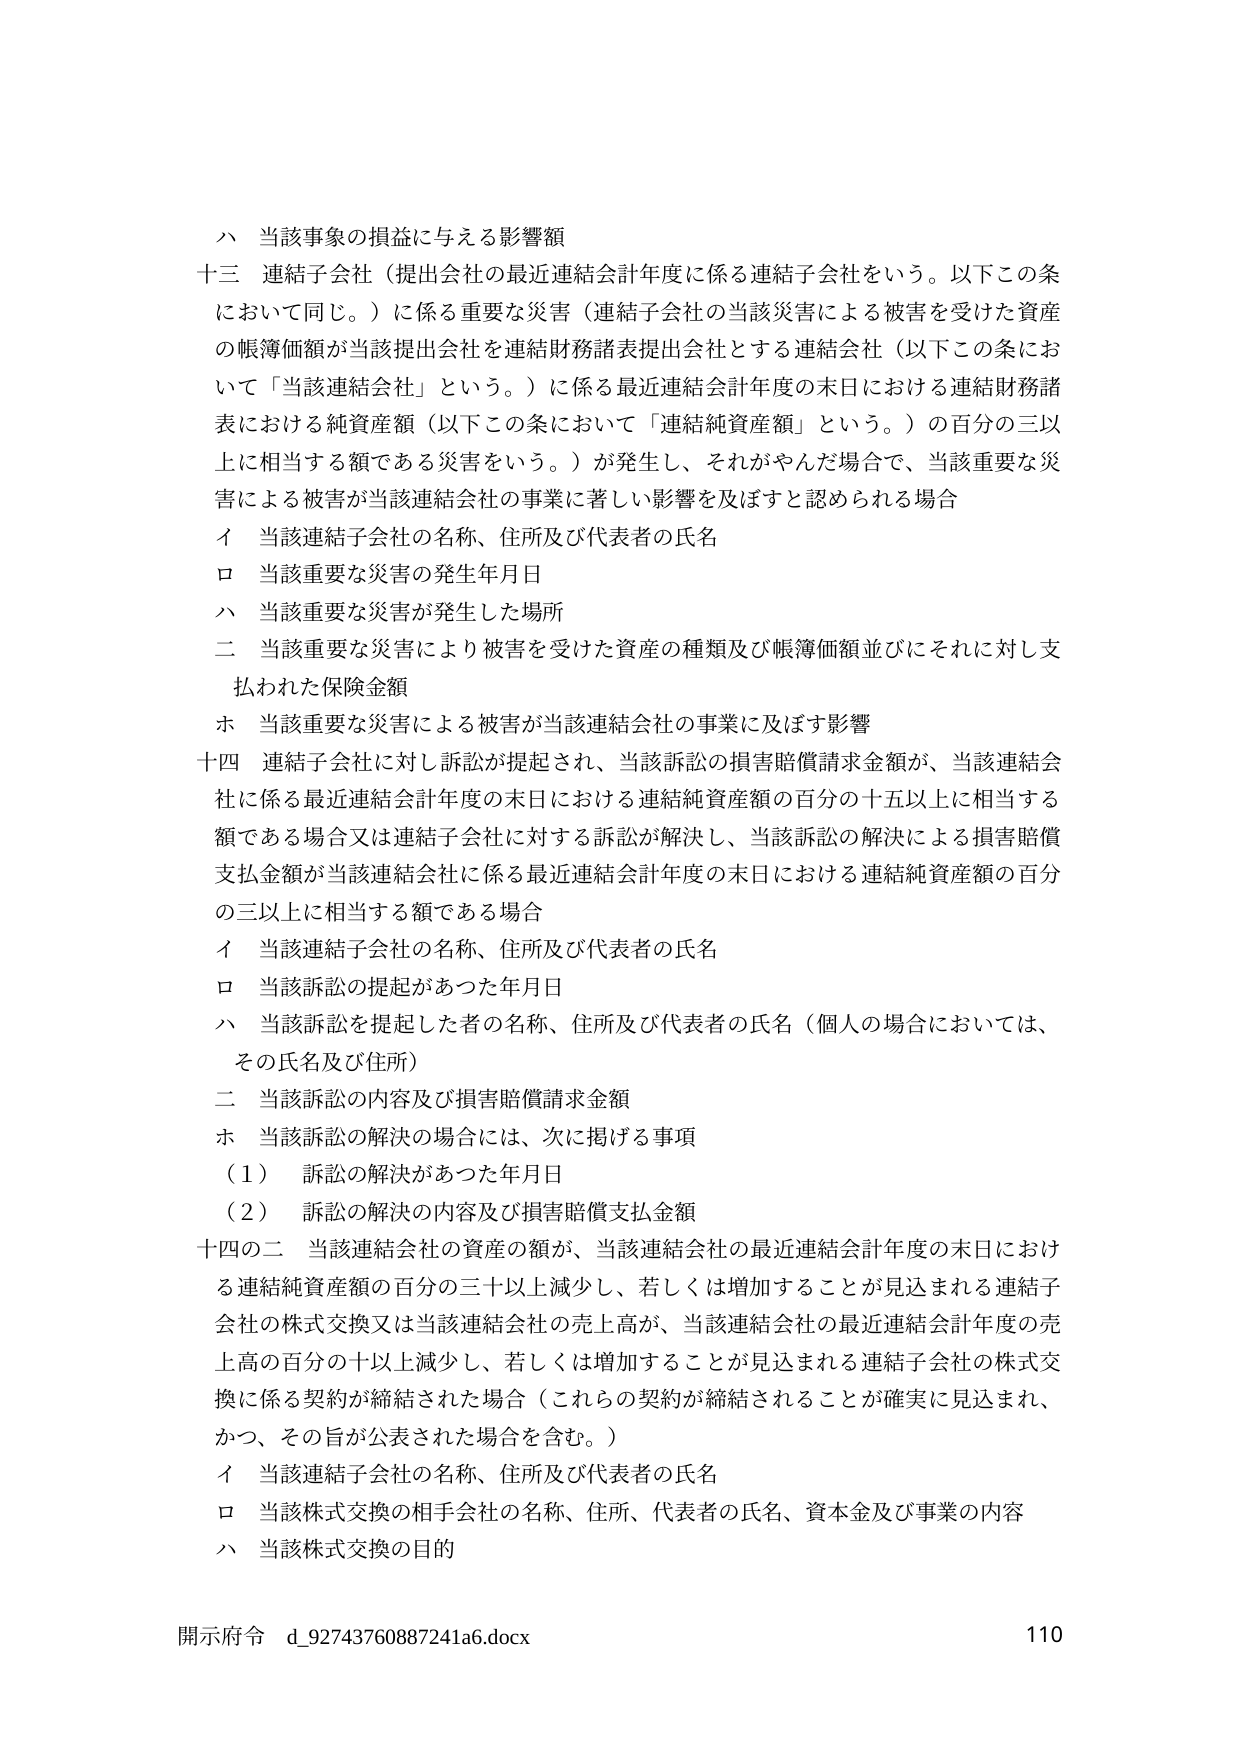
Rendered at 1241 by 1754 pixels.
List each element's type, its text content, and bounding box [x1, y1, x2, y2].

text イ 当該連結子会社の名称、住所及び代表者の氏名 [214, 517, 1063, 554]
text イ 当該連結子会社の名称、住所及び代表者の氏名 [214, 929, 1063, 967]
text ハ 当該事象の損益に与える影響額 [215, 217, 1063, 254]
text 十四の二 当該連結会社の資産の額が、当該連結会社の最近連結会計年度の末日における連結純資産額の百分の三十以上減少し、若しくは増加することが見込まれる連結子会社の株式交換又は当該連結会社の売上高が、当該連結会社の最近連結会計年度の売上高の百分の十以上減少し、若しくは増加することが見込まれる連結子会社の株式交換に係る契約が締結された場合（これらの契約が締結されることが確実に見込まれ、かつ、その旨が公表された場合を含む。） [196, 1229, 1063, 1454]
text ハ 当該株式交換の目的 [215, 1529, 1063, 1567]
text 二 当該訴訟の内容及び損害賠償請求金額 [214, 1079, 1063, 1117]
text ロ 当該重要な災害の発生年月日 [214, 554, 1063, 592]
text 十四 連結子会社に対し訴訟が提起され、当該訴訟の損害賠償請求金額が、当該連結会社に係る最近連結会計年度の末日における連結純資産額の百分の十五以上に相当する額である場合又は連結子会社に対する訴訟が解決し、当該訴訟の解決による損害賠償支払金額が当該連結会社に係る最近連結会計年度の末日における連結純資産額の百分の三以上に相当する額である場合 [196, 742, 1063, 929]
text 十三 連結子会社（提出会社の最近連結会計年度に係る連結子会社をいう。以下この条において同じ。）に係る重要な災害（連結子会社の当該災害による被害を受けた資産の帳簿価額が当該提出会社を連結財務諸表提出会社とする連結会社（以下この条において「当該連結会社」という。）に係る最近連結会計年度の末日における連結財務諸表における純資産額（以下この条において「連結純資産額」という。）の百分の三以上に相当する額である災害をいう。）が発生し、それがやんだ場合で、当該重要な災害による被害が当該連結会社の事業に著しい影響を及ぼすと認められる場合 [196, 254, 1063, 517]
text （２） 訴訟の解決の内容及び損害賠償支払金額 [214, 1192, 1063, 1229]
text ホ 当該訴訟の解決の場合には、次に掲げる事項 [214, 1117, 1063, 1154]
text ハ 当該重要な災害が発生した場所 [214, 592, 1063, 629]
text ハ 当該訴訟を提起した者の名称、住所及び代表者の氏名（個人の場合においては、その氏名及び住所） [214, 1004, 1063, 1079]
text ロ 当該株式交換の相手会社の名称、住所、代表者の氏名、資本金及び事業の内容 [215, 1492, 1063, 1529]
text イ 当該連結子会社の名称、住所及び代表者の氏名 [215, 1454, 1063, 1492]
text ホ 当該重要な災害による被害が当該連結会社の事業に及ぼす影響 [214, 704, 1063, 742]
text 二 当該重要な災害により被害を受けた資産の種類及び帳簿価額並びにそれに対し支払われた保険金額 [214, 629, 1063, 704]
text ロ 当該訴訟の提起があつた年月日 [214, 967, 1063, 1004]
text （１） 訴訟の解決があつた年月日 [214, 1154, 1063, 1192]
